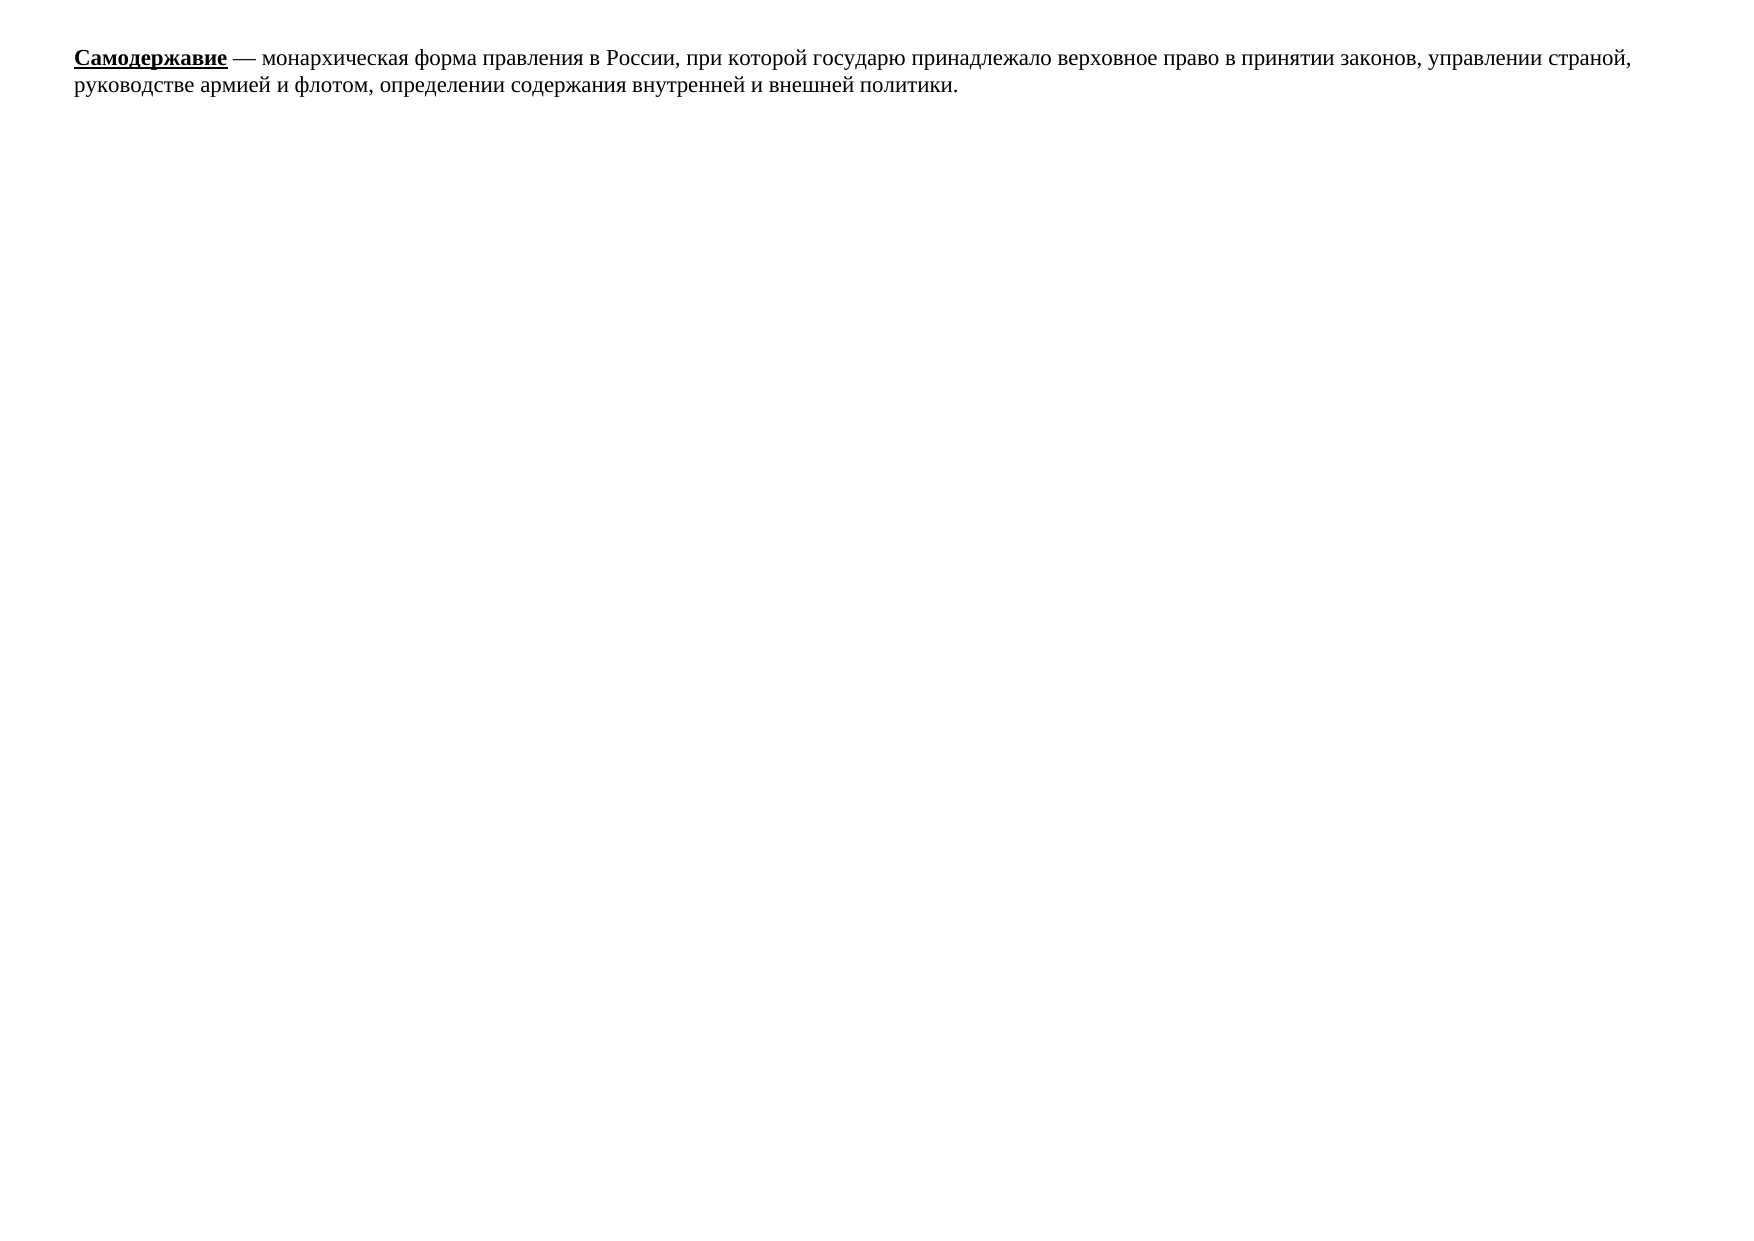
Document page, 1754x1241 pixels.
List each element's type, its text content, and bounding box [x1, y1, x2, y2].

text Самодержавие — монархическая форма правления в России, при которой государю принадлежало верховное право в принятии законов, управлении страной, руководстве армией и флотом, определении содержания внутренней и внешней политики. [74, 44, 1698, 97]
